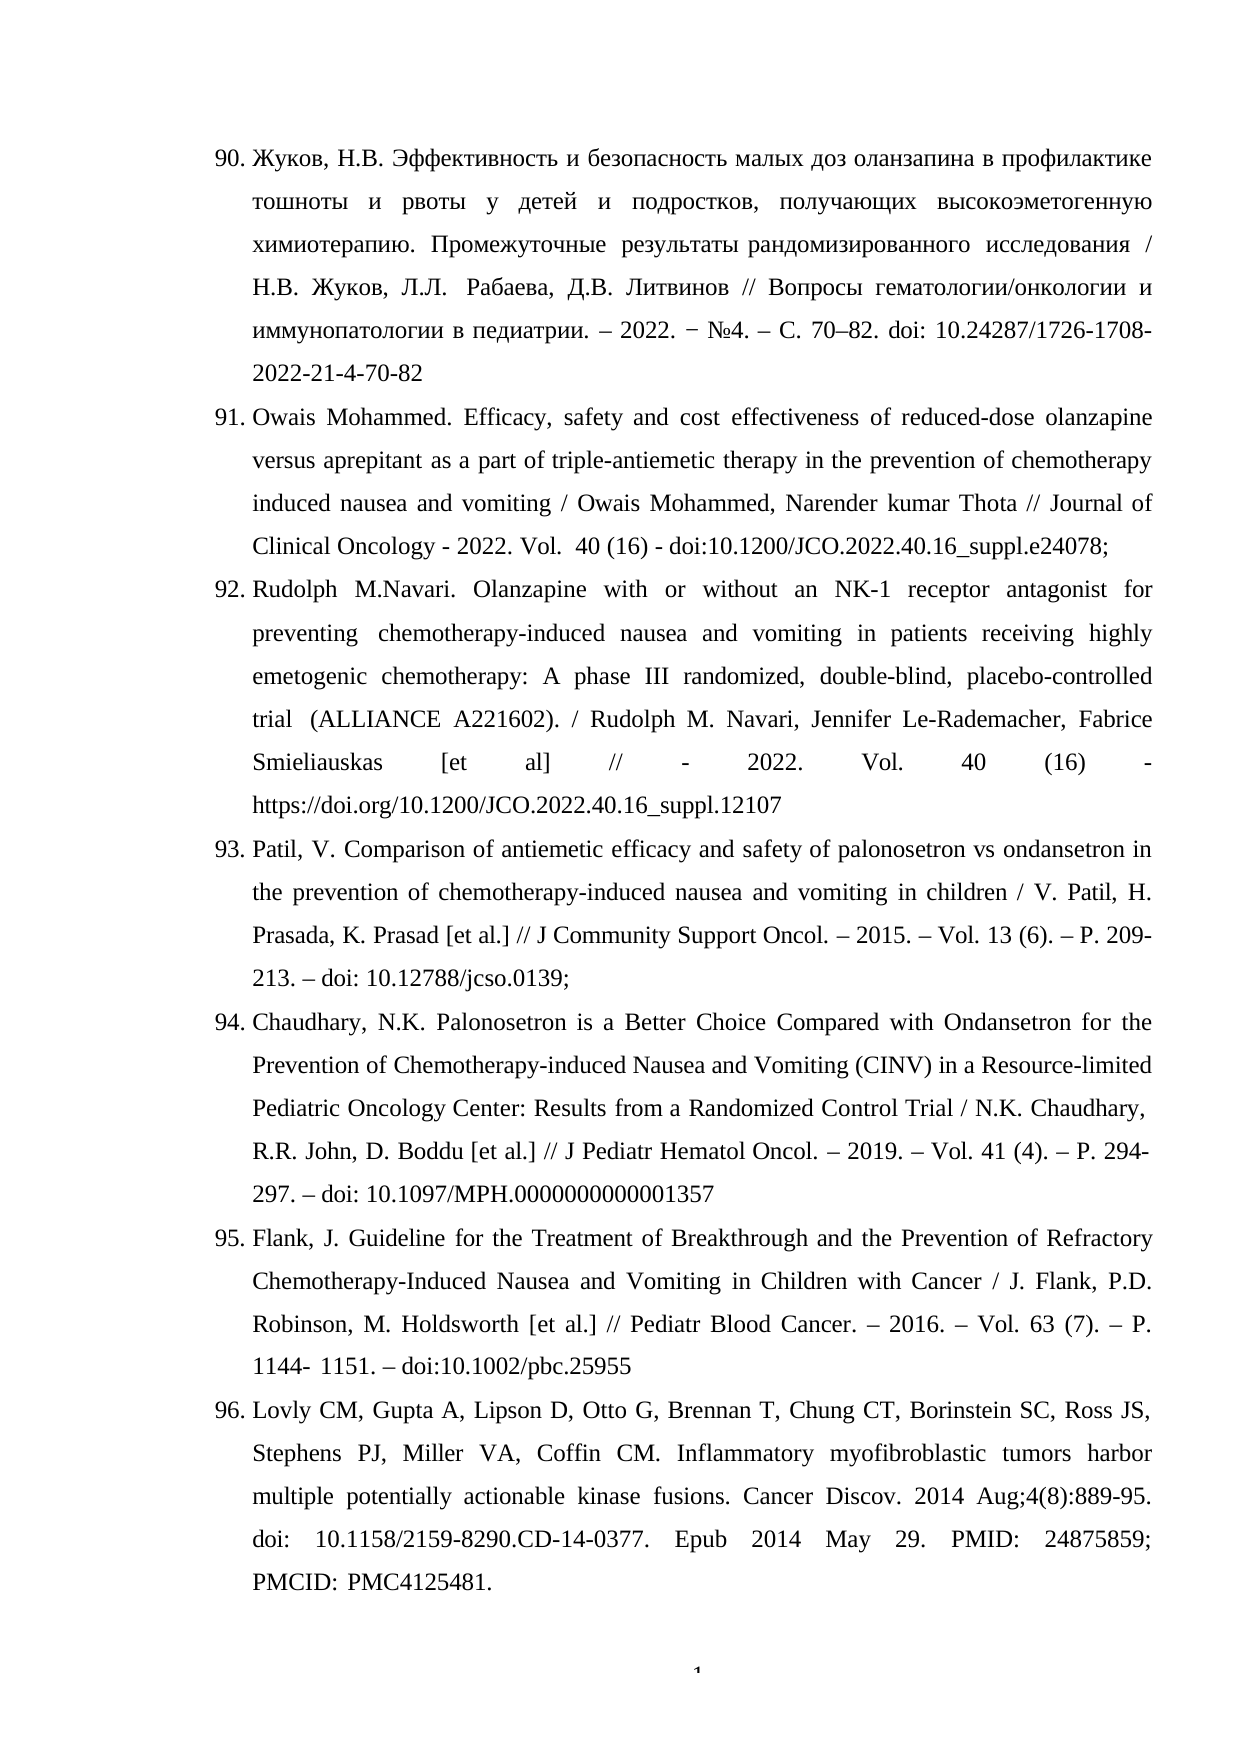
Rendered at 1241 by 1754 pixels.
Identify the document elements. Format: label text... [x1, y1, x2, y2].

list Patil, V. Comparison of antiemetic efficacy and safety of palonosetron vs ondansetron in the prevention of chemotherapy-induced nausea and vomiting in children / V. Patil, H. Prasada, K. Prasad [et al.] // J Community Support Oncol. – 2015. – Vol. 13 (6). – P. 209- 213. – doi: 10.12788/jcso.0139; [214, 834, 1153, 992]
list Owais Mohammed. Efficacy, safety and cost effectiveness of reduced-dose olanzapine versus aprepitant as a part of triple-antiemetic therapy in the prevention of chemotherapy induced nausea and vomiting / Owais Mohammed, Narender kumar Thota // Journal of Clinical Oncology - 2022. Vol. 40 (16) - doi:10.1200/JCO.2022.40.16_suppl.e24078; [214, 402, 1152, 560]
text R.R. John, D. Boddu [et al.] // J Pediatr Hematol Oncol. – 2019. – Vol. 41 (4). – P. 294- 297. – doi: 10.1097/MPH.0000000000001357 [252, 1136, 1151, 1208]
list Жуков, Н.В. Эффективность и безопасность малых доз оланзапина в профилактике тошноты и рвоты у детей и подростков, получающих высокоэметогенную химиотерапию. Промежуточные результаты рандомизированного исследования / Н.В. Жуков, Л.Л. Рабаева, Д.В. Литвинов // Вопросы гематологии/онкологии и иммунопатологии в педиатрии. – 2022. − №4. – С. 70–82. doi: 10.24287/1726-1708- 2022-21-4-70-82 [214, 143, 1152, 387]
list Rudolph M.Navari. Olanzapine with or without an NK-1 receptor antagonist for preventing chemotherapy-induced nausea and vomiting in patients receiving highly emetogenic chemotherapy: A phase III randomized, double-blind, placebo-controlled trial (ALLIANCE A221602). / Rudolph M. Navari, Jennifer Le-Rademacher, Fabrice Smieliauskas [et al] // - 2022. Vol. 40 (16) - https://doi.org/10.1200/JCO.2022.40.16_suppl.12107 [214, 574, 1153, 819]
list Flank, J. Guideline for the Treatment of Breakthrough and the Prevention of Refractory Chemotherapy-Induced Nausea and Vomiting in Children with Cancer / J. Flank, P.D. Robinson, M. Holdsworth [et al.] // Pediatr Blood Cancer. – 2016. – Vol. 63 (7). – P. 1144- 1151. – doi:10.1002/pbc.25955 [214, 1223, 1153, 1380]
list Lovly CM, Gupta A, Lipson D, Otto G, Brennan T, Chung CT, Borinstein SC, Ross JS, Stephens PJ, Miller VA, Coffin CM. Inflammatory myofibroblastic tumors harbor multiple potentially actionable kinase fusions. Cancer Discov. 2014 Aug;4(8):889-95. doi: 10.1158/2159-8290.CD-14-0377. Epub 2014 May 29. PMID: 24875859; PMCID: PMC4125481. [214, 1395, 1152, 1596]
list Chaudhary, N.K. Palonosetron is a Better Choice Compared with Ondansetron for the Prevention of Chemotherapy-induced Nausea and Vomiting (CINV) in a Resource-limited Pediatric Oncology Center: Results from a Randomized Control Trial / N.K. Chaudhary, [214, 1007, 1152, 1122]
